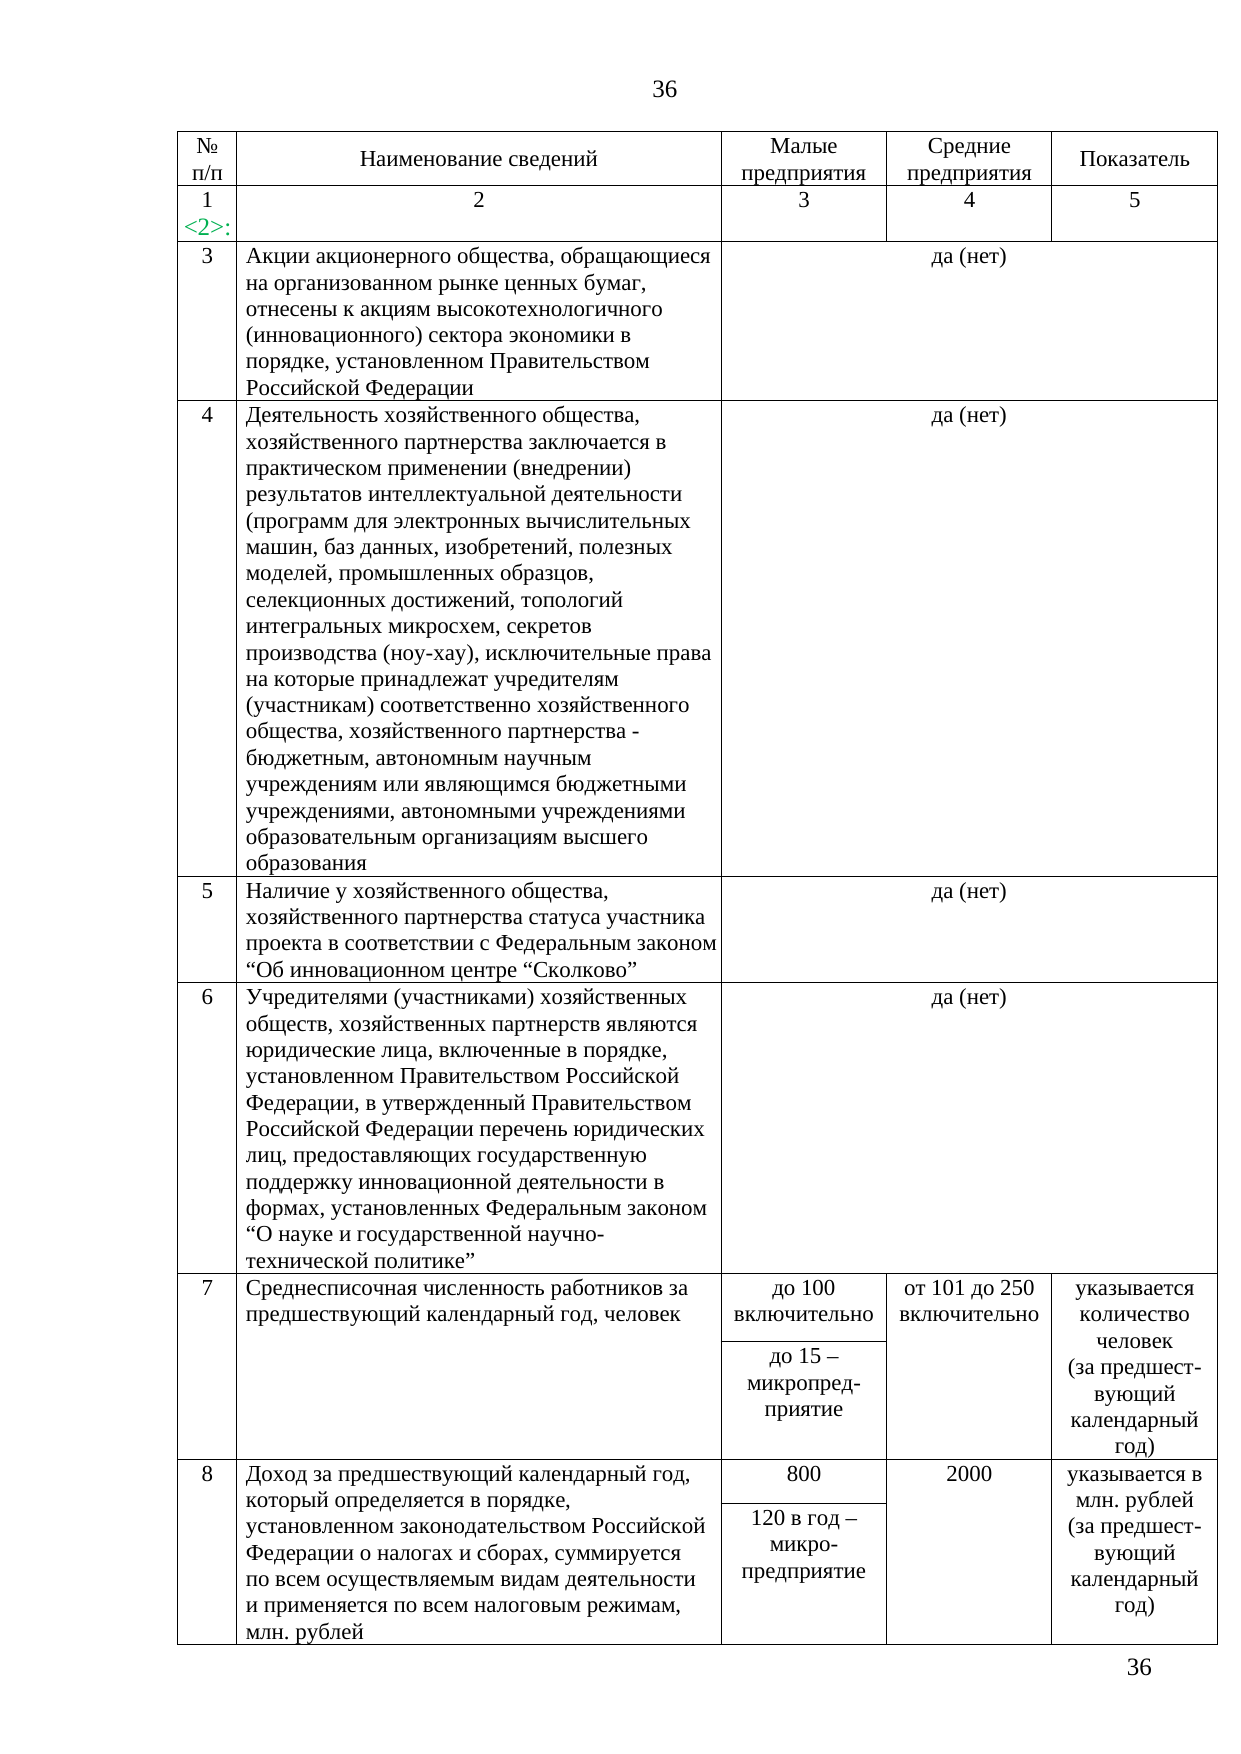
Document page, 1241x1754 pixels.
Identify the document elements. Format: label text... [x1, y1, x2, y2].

table_header № п/п [178, 132, 236, 185]
table_cell 2 [237, 186, 721, 241]
table_header Показатель [1052, 132, 1217, 185]
table_cell указывается количество человек (за предшествующий календарный год) [1052, 1274, 1217, 1459]
table_cell 1 <2>: [178, 186, 236, 241]
table_cell Деятельность хозяйственного общества, хозяйственного партнерства заключается в практическом применении (внедрении) результатов интеллектуальной деятельности (программ для электронных вычислительных машин, баз данных, изобретений, полезных моделей, промышленных образцов, селекционных достижений, топологий интегральных микросхем, секретов производства (ноу-хау), исключительные права на которые принадлежат учредителям (участникам) соответственно хозяйственного общества, хозяйственного партнерства - бюджетным, автономным научным учреждениям или являющимся бюджетными учреждениями, автономными учреждениями образовательным организациям высшего образования [237, 401, 721, 876]
table_cell 5 [1052, 186, 1217, 241]
table_cell 7 [178, 1274, 236, 1459]
table_cell 3 [178, 242, 236, 400]
table_cell да (нет) [722, 401, 1217, 876]
table_cell 6 [178, 983, 236, 1273]
table_header Наименование сведений [237, 132, 721, 185]
table_cell 3 [722, 186, 886, 241]
table_cell Доход за предшествующий календарный год, который определяется в порядке, установленном законодательством Российской Федерации о налогах и сборах, суммируется по всем осуществляемым видам деятельности и применяется по всем налоговым режимам, млн. рублей [237, 1460, 721, 1644]
table_cell 8 [178, 1460, 236, 1644]
table_cell Наличие у хозяйственного общества, хозяйственного партнерства статуса участника проекта в соответствии с Федеральным законом “Об инновационном центре “Сколково” [237, 877, 721, 982]
table_cell да (нет) [722, 242, 1217, 400]
table_cell Учредителями (участниками) хозяйственных обществ, хозяйственных партнерств являются юридические лица, включенные в порядке, установленном Правительством Российской Федерации, в утвержденный Правительством Российской Федерации перечень юридических лиц, предоставляющих государственную поддержку инновационной деятельности в формах, установленных Федеральным законом “О науке и государственной научно-технической политике” [237, 983, 721, 1273]
table_cell Акции акционерного общества, обращающиеся на организованном рынке ценных бумаг, отнесены к акциям высокотехнологичного (инновационного) сектора экономики в порядке, установленном Правительством Российской Федерации [237, 242, 721, 400]
table_cell 5 [178, 877, 236, 982]
table_cell до 100 включительно [722, 1274, 886, 1341]
table_cell указывается в млн. рублей (за предшествующий календарный год) [1052, 1460, 1217, 1644]
table_cell да (нет) [722, 877, 1217, 982]
table_cell до 15 – микропредприятие [722, 1342, 886, 1459]
table_cell 4 [178, 401, 236, 876]
table_cell Среднесписочная численность работников за предшествующий календарный год, человек [237, 1274, 721, 1459]
table_cell 800 [722, 1460, 886, 1503]
table_cell 120 в год – микропредприятие [722, 1504, 886, 1644]
table_header Средние предприятия [887, 132, 1051, 185]
table_cell 4 [887, 186, 1051, 241]
table_cell 2000 [887, 1460, 1051, 1644]
table_cell да (нет) [722, 983, 1217, 1273]
table_header Малые предприятия [722, 132, 886, 185]
table_cell от 101 до 250 включительно [887, 1274, 1051, 1459]
